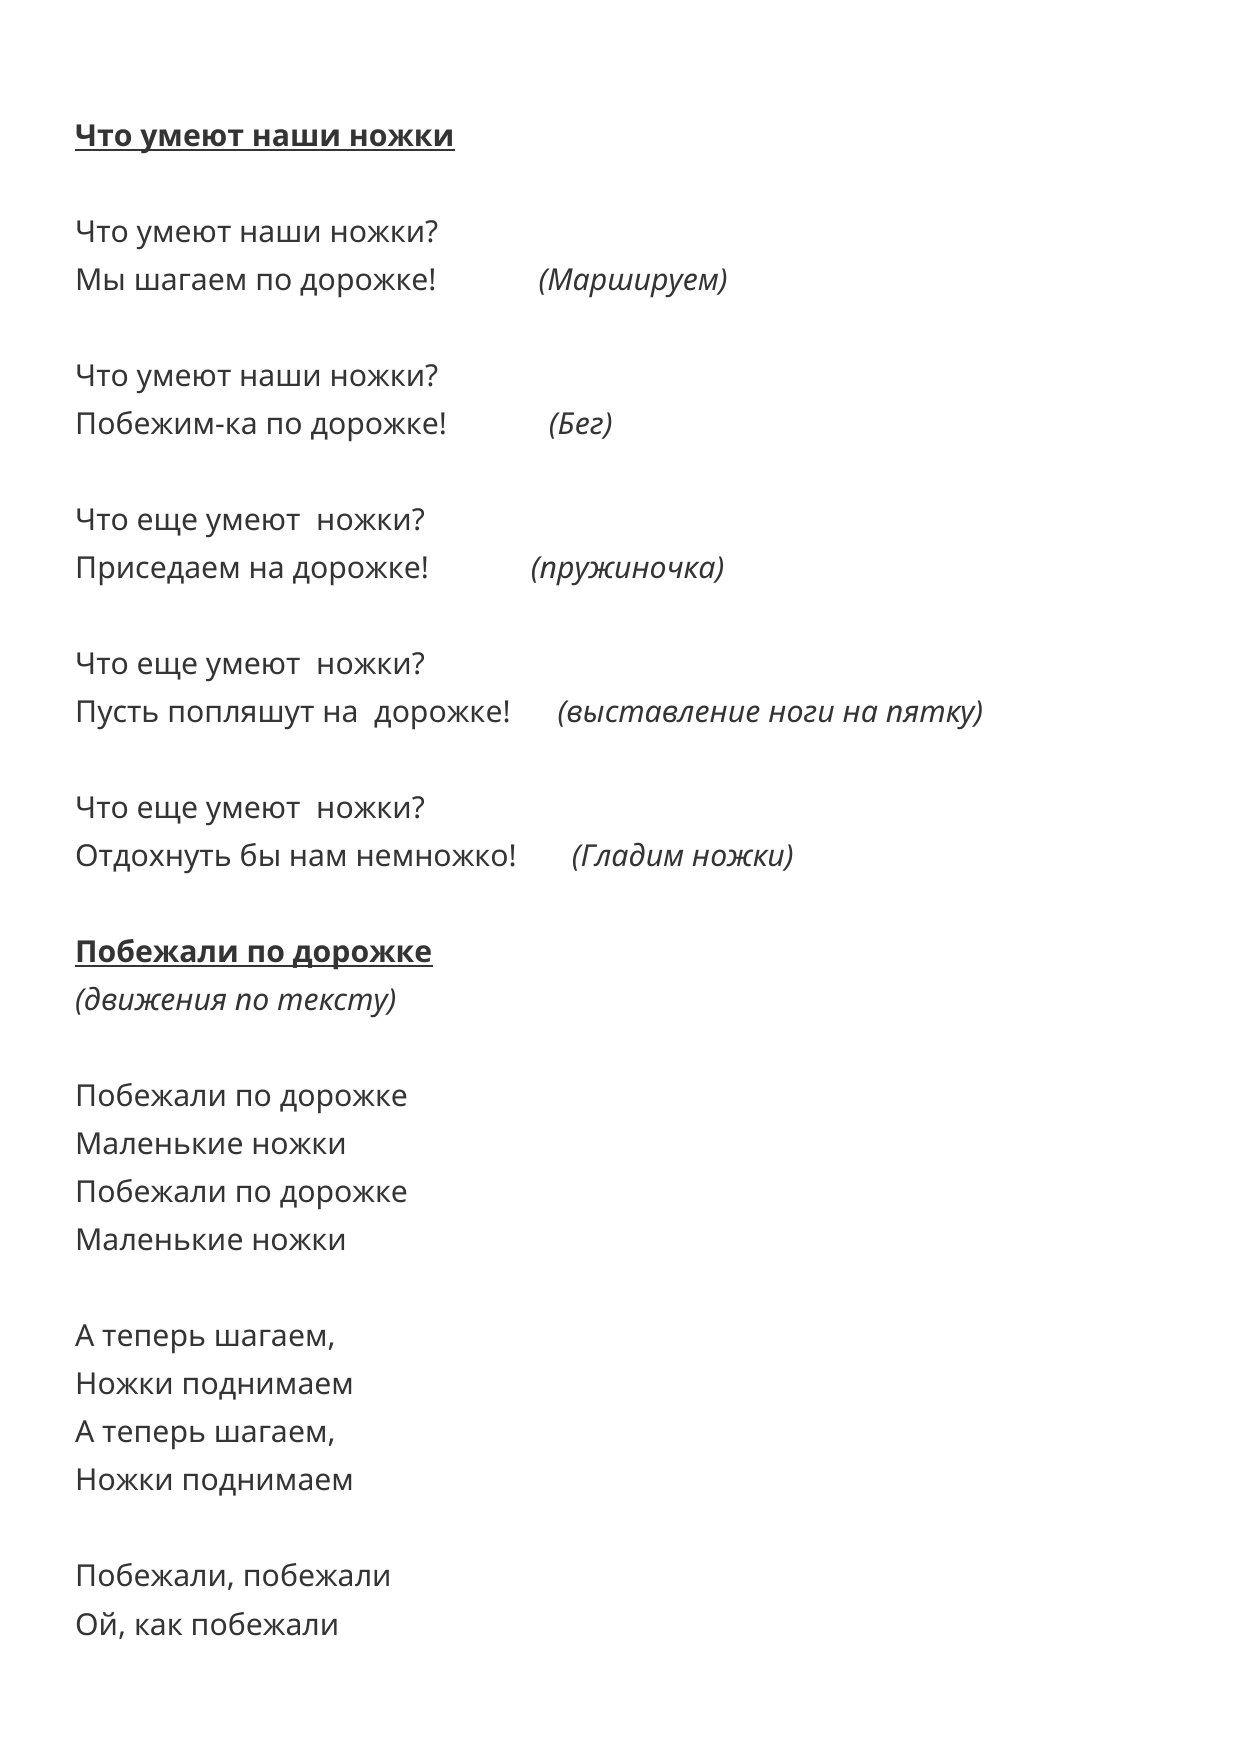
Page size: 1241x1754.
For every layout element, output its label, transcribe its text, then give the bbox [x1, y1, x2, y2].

text Ой, как побежали [75, 1596, 1165, 1644]
text Что еще умеют ножки? [75, 491, 1165, 539]
text Что умеют наши ножки [75, 107, 1165, 155]
text Ножки поднимаем [75, 1356, 1165, 1404]
text Маленькие ножки [75, 1212, 1165, 1259]
text Отдохнуть бы нам немножко! (Гладим ножки) [75, 827, 1165, 875]
text Побежали по дорожке [75, 923, 1165, 971]
text Побежим-ка по дорожке! (Бег) [75, 395, 1165, 443]
text Ножки поднимаем [75, 1452, 1165, 1500]
text Что еще умеют ножки? [75, 635, 1165, 683]
text А теперь шагаем, [75, 1308, 1165, 1356]
text Что умеют наши ножки? [75, 347, 1165, 395]
text Побежали по дорожке [75, 1067, 1165, 1116]
text Побежали, побежали [75, 1548, 1165, 1596]
text Что умеют наши ножки? [75, 203, 1165, 251]
text (движения по тексту) [75, 971, 1165, 1019]
text Что еще умеют ножки? [75, 779, 1165, 827]
text Маленькие ножки [75, 1116, 1165, 1163]
text Пусть попляшут на дорожке! (выставление ноги на пятку) [75, 683, 1165, 731]
text Приседаем на дорожке! (пружиночка) [75, 539, 1165, 587]
text Мы шагаем по дорожке! (Маршируем) [75, 251, 1165, 299]
text Побежали по дорожке [75, 1163, 1165, 1212]
text А теперь шагаем, [75, 1404, 1165, 1452]
